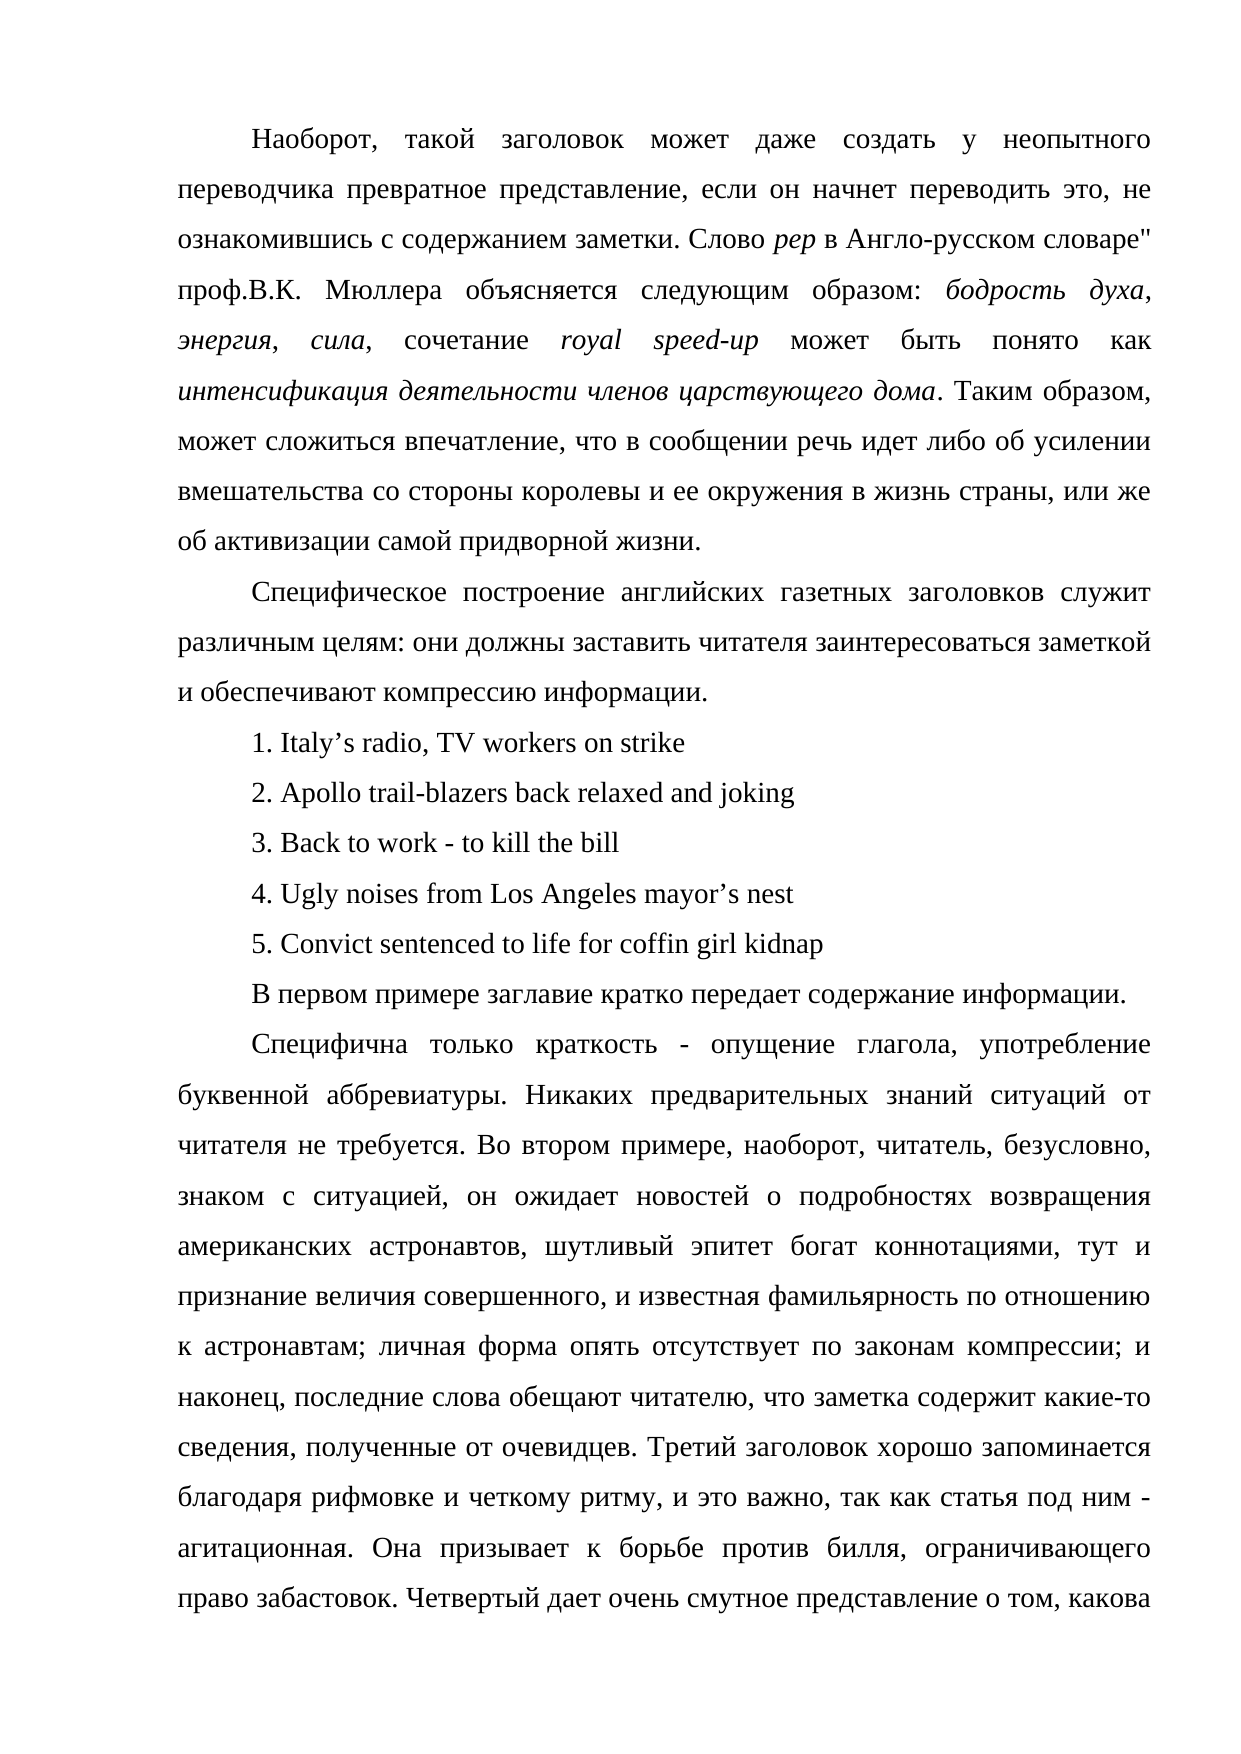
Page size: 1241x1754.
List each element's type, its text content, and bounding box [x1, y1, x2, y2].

text Специфическое построение английских газетных заголовков служит различным целям: они должны заставить читателя заинтересоваться заметкой и обеспечивают компрессию информации. [177, 574, 1152, 708]
text 3. Back to work - to kill the bill [177, 825, 1152, 859]
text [177, 1027, 1152, 1614]
text 4. Ugly noises from mayor’s nest [177, 876, 1152, 909]
text Наоборот, такой заголовок может даже создать у неопытного переводчика превратное представление, если он начнет переводить это, не ознакомившись с содержанием заметки. Слово pep в Англо-русском словаре" проф.В.К. Мюллера объясняется следующим образом: бодрость духа, энергия, сила, сочетание rоуal speed-up может быть понято как интенсификация деятельности членов царствующего дома. Таким образом, может сложиться впечатление, что в сообщении речь идет либо об усилении вмешательства со стороны королевы и ее окружения в жизнь страны, или же об активизации самой придворной жизни. [177, 121, 1152, 557]
text 2. Apollo trail-blazers back relaxed and joking [177, 775, 1152, 809]
text 5. Convict sentenced to life for coffin girl kidnap [177, 926, 1152, 959]
text 1. ’s radio, TV workers on strike [177, 725, 1152, 758]
text В первом примере заглавие кратко передает содержание информации. [177, 976, 1152, 1010]
